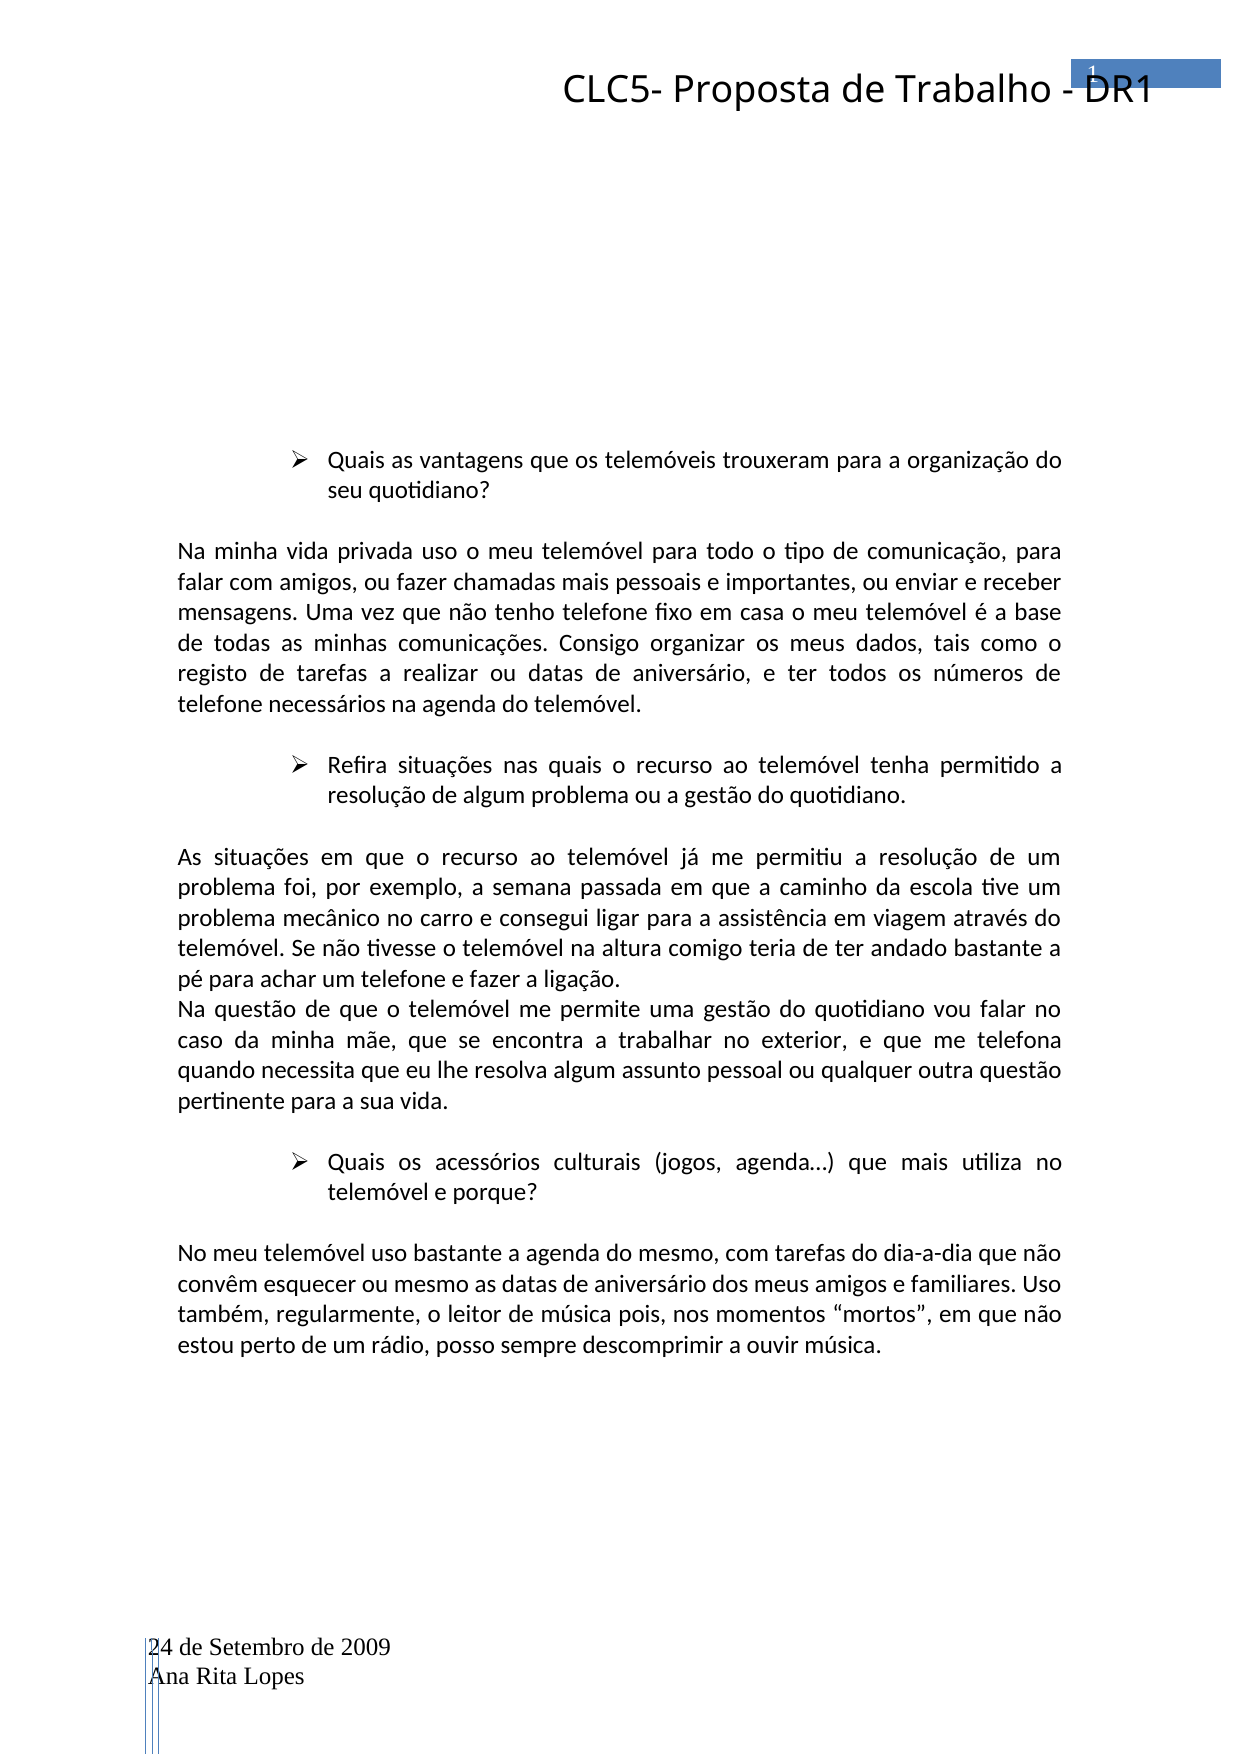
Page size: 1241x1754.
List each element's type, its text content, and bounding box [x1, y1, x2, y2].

list As situações em que o recurso ao telemóvel já me permitiu a resolução de um problema foi, por exemplo, a semana passada em que a caminho da escola tive um problema mecânico no carro e consegui ligar para a assistência em viagem através do telemóvel. Se não tivesse o telemóvel na altura comigo teria de ter andado bastante a pé para achar um telefone e fazer a ligação. [177, 841, 1063, 993]
list No meu telemóvel uso bastante a agenda do mesmo, com tarefas do dia-a-dia que não convêm esquecer ou mesmo as datas de aniversário dos meus amigos e familiares. Uso também, regularmente, o leitor de música pois, nos momentos “mortos”, em que não estou perto de um rádio, posso sempre descomprimir a ouvir música. [177, 1237, 1063, 1359]
list Refira situações nas quais o recurso ao telemóvel tenha permitido a resolução de algum problema ou a gestão do quotidiano. [290, 749, 1063, 810]
list Na questão de que o telemóvel me permite uma gestão do quotidiano vou falar no caso da minha mãe, que se encontra a trabalhar no exterior, e que me telefona quando necessita que eu lhe resolva algum assunto pessoal ou qualquer outra questão pertinente para a sua vida. [177, 993, 1063, 1115]
text Na minha vida privada uso o meu telemóvel para todo o tipo de comunicação, para falar com amigos, ou fazer chamadas mais pessoais e importantes, ou enviar e receber mensagens. Uma vez que não tenho telefone fixo em casa o meu telemóvel é a base de todas as minhas comunicações. Consigo organizar os meus dados, tais como o registo de tarefas a realizar ou datas de aniversário, e ter todos os números de telefone necessários na agenda do telemóvel. [177, 536, 1063, 719]
list Quais as vantagens que os telemóveis trouxeram para a organização do seu quotidiano? [290, 444, 1063, 505]
list Quais os acessórios culturais (jogos, agenda…) que mais utiliza no telemóvel e porque? [290, 1146, 1063, 1207]
